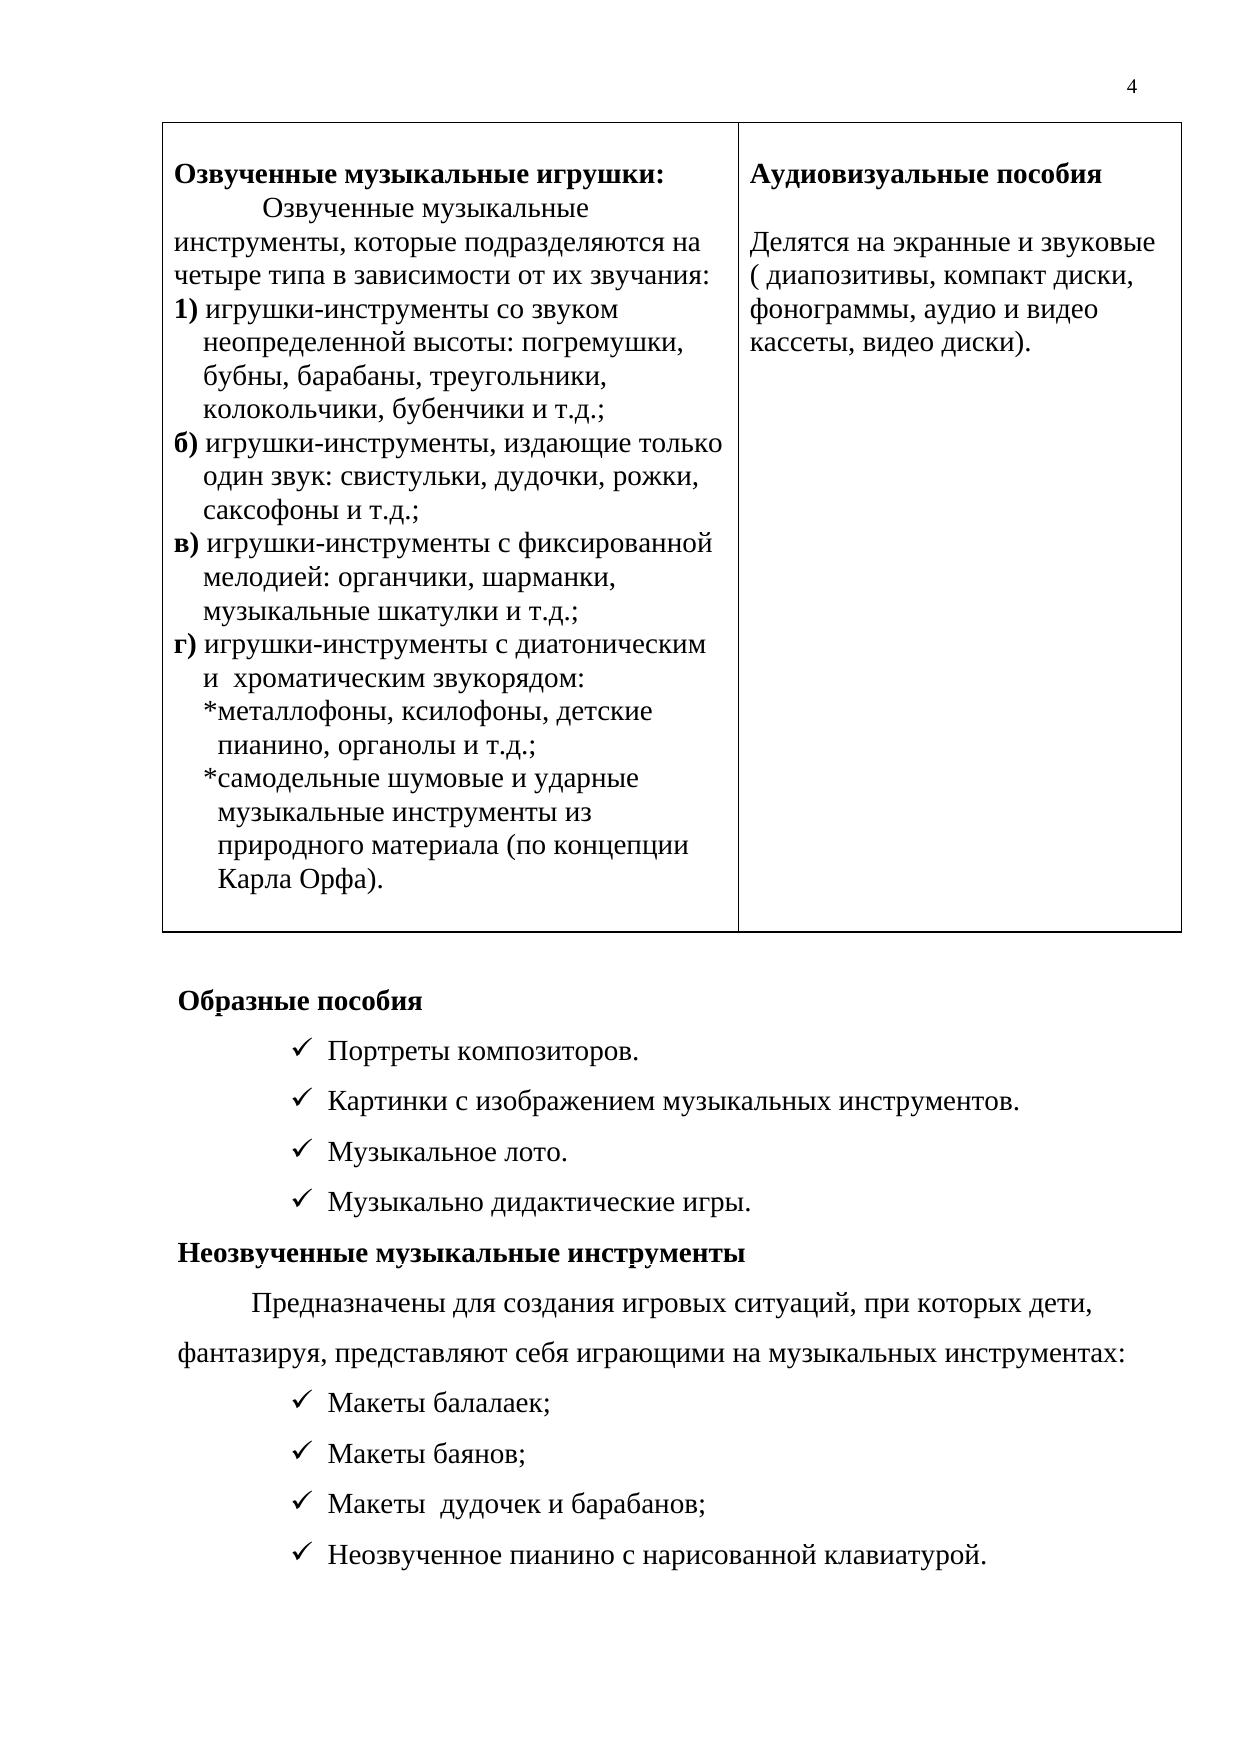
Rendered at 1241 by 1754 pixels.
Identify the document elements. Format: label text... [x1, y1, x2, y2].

list Макеты баянов; [290, 1436, 1137, 1470]
list Неозвученное пианино с нарисованной клавиатурой. [290, 1537, 1137, 1571]
text Образные пособия [177, 983, 1137, 1016]
text Предназначены для создания игровых ситуаций, при которых дети, фантазируя, представляют себя играющими на музыкальных инструментах: [177, 1285, 1137, 1369]
text Неозвученные музыкальные инструменты [177, 1235, 1137, 1268]
list Макеты балалаек; [290, 1386, 1137, 1419]
list Портреты композиторов. [290, 1033, 1137, 1067]
list Макеты дудочек и барабанов; [290, 1486, 1137, 1520]
list Музыкально дидактические игры. [290, 1184, 1137, 1218]
list Музыкальное лото. [290, 1134, 1137, 1167]
list Картинки с изображением музыкальных инструментов. [290, 1083, 1137, 1117]
table_cell Озвученные музыкальные игрушки: Озвученные музыкальные инструменты, которые подразделяются на четыре типа в зависимости от их звучания: 1) игрушки-инструменты со звуком неопределенной высоты: погремушки, бубны, барабаны, треугольники, колокольчики, бубенчики и т.д.; б) игрушки-инструменты, издающие только один звук: свистульки, дудочки, рожки, саксофоны и т.д.; в) игрушки-инструменты с фиксированной мелодией: органчики, шарманки, музыкальные шкатулки и т.д.; г) игрушки-инструменты с диатоническим и хроматическим звукорядом: *металлофоны, ксилофоны, детские пианино, органолы и т.д.; *самодельные шумовые и ударные музыкальные инструменты из природного материала (по концепции Карла Орфа). [163, 123, 738, 931]
table_cell Аудиовизуальные пособия Делятся на экранные и звуковые ( диапозитивы, компакт диски, фонограммы, аудио и видео кассеты, видео диски). [739, 123, 1181, 931]
